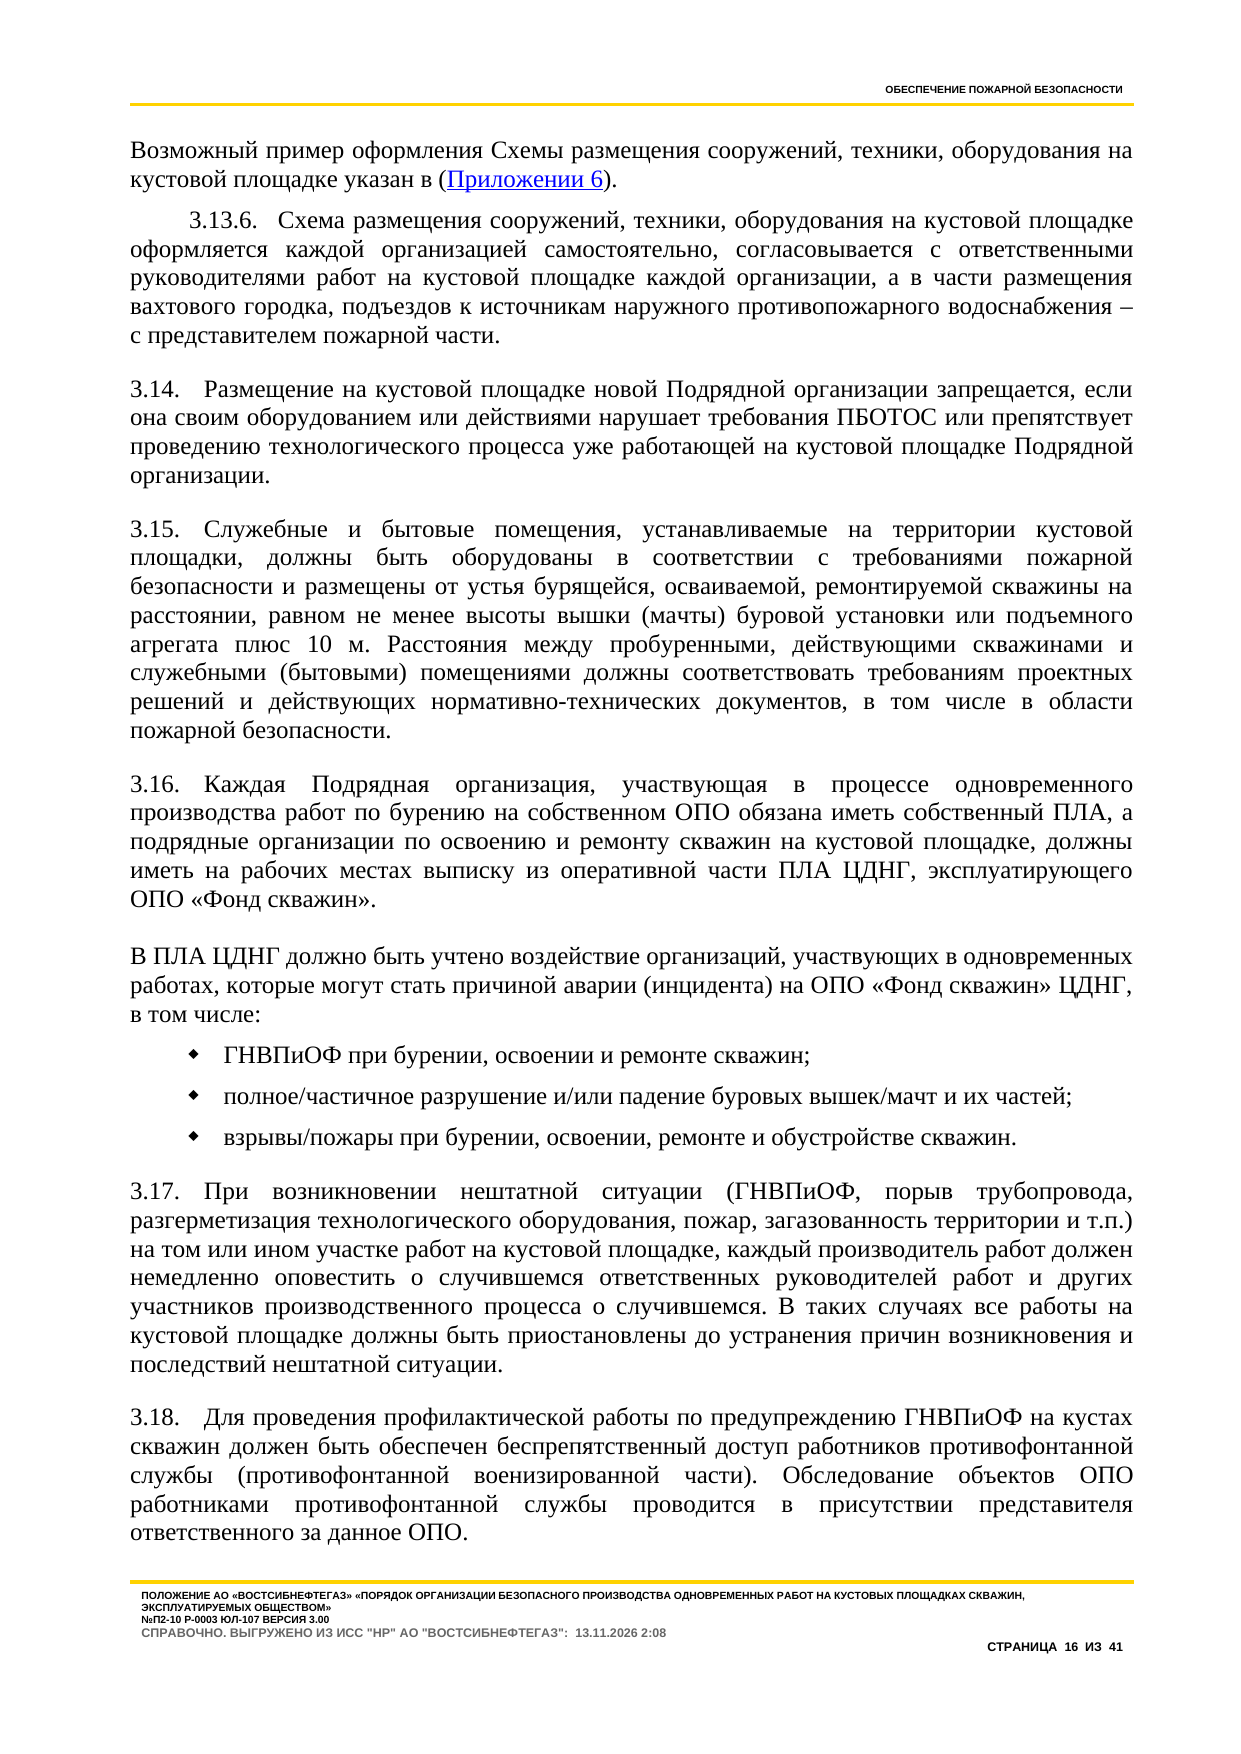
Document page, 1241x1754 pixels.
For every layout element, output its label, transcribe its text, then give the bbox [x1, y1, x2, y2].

list При возникновении нештатной ситуации (ГНВПиОФ, порыв трубопровода, разгерметизация технологического оборудования, пожар, загазованность территории и т.п.) на том или ином участке работ на кустовой площадке, каждый производитель работ должен немедленно оповестить о случившемся ответственных руководителей работ и других участников производственного процесса о случившемся. В таких случаях все работы на кустовой площадке должны быть приостановлены до устранения причин возникновения и последствий нештатной ситуации. [130, 1176, 1134, 1377]
list Схема размещения сооружений, техники, оборудования на кустовой площадке оформляется каждой организацией самостоятельно, согласовывается с ответственными руководителями работ на кустовой площадке каждой организации, а в части размещения вахтового городка, подъездов к источникам наружного противопожарного водоснабжения – с представителем пожарной части. [130, 205, 1134, 349]
list Размещение на кустовой площадке новой Подрядной организации запрещается, если она своим оборудованием или действиями нарушает требования ПБОТОС или препятствует проведению технологического процесса уже работающей на кустовой площадке Подрядной организации. [130, 374, 1134, 489]
text Возможный пример оформления Схемы размещения сооружений, техники, оборудования на кустовой площадке указан в (Приложении 6). [130, 135, 1134, 192]
list Служебные и бытовые помещения, устанавливаемые на территории кустовой площадки, должны быть оборудованы в соответствии с требованиями пожарной безопасности и размещены от устья бурящейся, осваиваемой, ремонтируемой скважины на расстоянии, равном не менее высоты вышки (мачты) буровой установки или подъемного агрегата плюс 10 м. Расстояния между пробуренными, действующими скважинами и служебными (бытовыми) помещениями должны соответствовать требованиям проектных решений и действующих нормативно-технических документов, в том числе в области пожарной безопасности. [130, 514, 1134, 744]
list взрывы/пожары при бурении, освоении, ремонте и обустройстве скважин. [186, 1122, 1134, 1151]
list ГНВПиОФ при бурении, освоении и ремонте скважин; [186, 1040, 1134, 1069]
list Каждая Подрядная организация, участвующая в процессе одновременного производства работ по бурению на собственном ОПО обязана иметь собственный ПЛА, а подрядные организации по освоению и ремонту скважин на кустовой площадке, должны иметь на рабочих местах выписку из оперативной части ПЛА ЦДНГ, эксплуатирующего ОПО «Фонд скважин». [130, 769, 1134, 912]
list полное/частичное разрушение и/или падение буровых вышек/мачт и их частей; [186, 1081, 1134, 1110]
text В ПЛА ЦДНГ должно быть учтено воздействие организаций, участвующих в одновременных работах, которые могут стать причиной аварии (инцидента) на ОПО «Фонд скважин» ЦДНГ, в том числе: [130, 941, 1134, 1027]
list Для проведения профилактической работы по предупреждению ГНВПиОФ на кустах скважин должен быть обеспечен беспрепятственный доступ работников противофонтанной службы (противофонтанной военизированной части). Обследование объектов ОПО работниками противофонтанной службы проводится в присутствии представителя ответственного за данное ОПО. [130, 1402, 1134, 1546]
